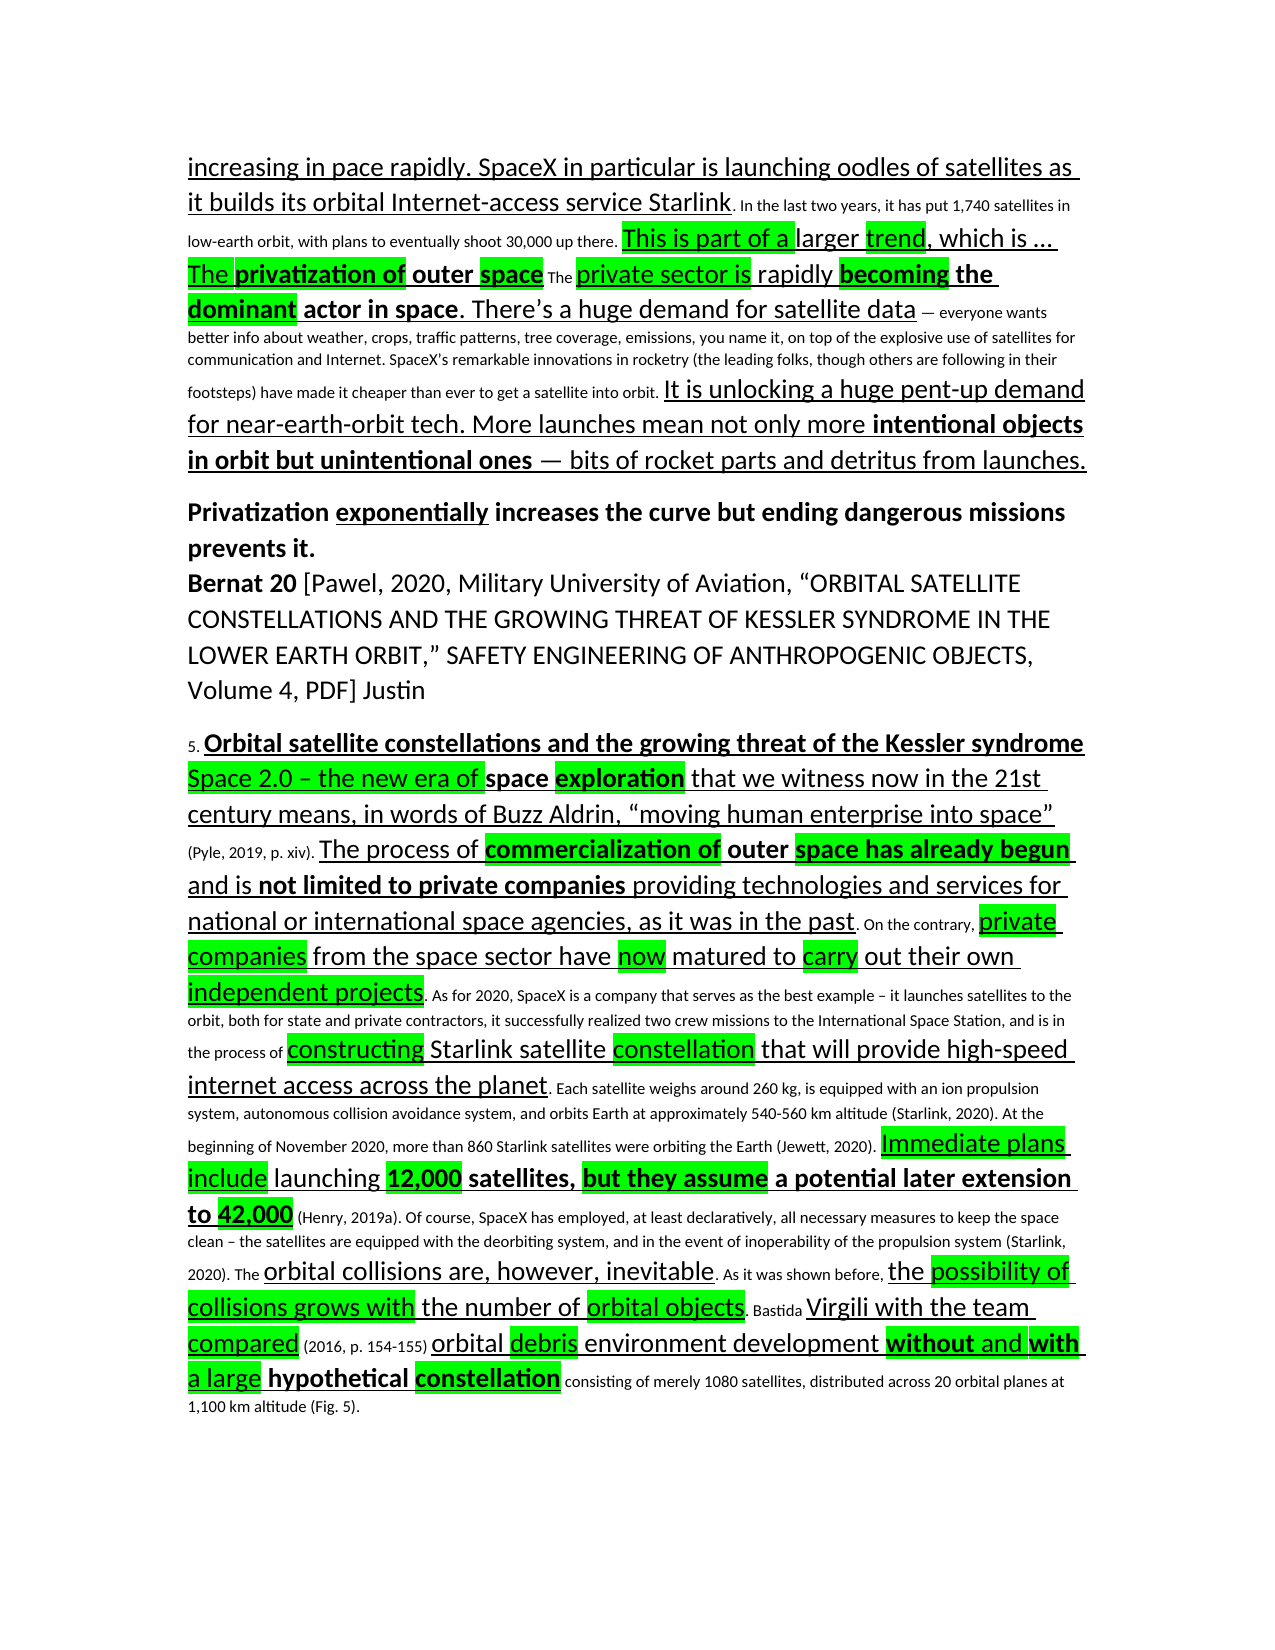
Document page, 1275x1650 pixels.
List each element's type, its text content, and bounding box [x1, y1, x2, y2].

text Bernat 20 [Pawel, 2020, Military University of Aviation, “ORBITAL SATELLITE CONSTELLATIONS AND THE GROWING THREAT OF KESSLER SYNDROME IN THE LOWER EARTH ORBIT,” SAFETY ENGINEERING OF ANTHROPOGENIC OBJECTS, Volume 4, PDF] Justin [187, 567, 1087, 707]
subtitle Privatization exponentially increases the curve but ending dangerous missions prevents it. [187, 495, 1087, 564]
text 5. Orbital satellite constellations and the growing threat of the Kessler syndrome Space 2.0 – the new era of space exploration that we witness now in the 21st century means, in words of Buzz Aldrin, “moving human enterprise into space” (Pyle, 2019, p. xiv). The process of commercialization of outer space has already begun and is not limited to private companies providing technologies and services for national or international space agencies, as it was in the past. On the contrary, private companies from the space sector have now matured to carry out their own independent projects. As for 2020, SpaceX is a company that serves as the best example – it launches satellites to the orbit, both for state and private contractors, it successfully realized two crew missions to the International Space Station, and is in the process of constructing Starlink satellite constellation that will provide high-speed internet access across the planet. Each satellite weighs around 260 kg, is equipped with an ion propulsion system, autonomous collision avoidance system, and orbits Earth at approximately 540-560 km altitude (Starlink, 2020). At the beginning of November 2020, more than 860 Starlink satellites were orbiting the Earth (Jewett, 2020). Immediate plans include launching 12,000 satellites, but they assume a potential later extension to 42,000 (Henry, 2019a). Of course, SpaceX has employed, at least declaratively, all necessary measures to keep the space clean – the satellites are equipped with the deorbiting system, and in the event of inoperability of the propulsion system (Starlink, 2020). The orbital collisions are, however, inevitable. As it was shown before, the possibility of collisions grows with the number of orbital objects. Bastida Virgili with the team compared (2016, p. 154-155) orbital debris environment development without and with a large hypothetical constellation consisting of merely 1080 satellites, distributed across 20 orbital planes at 1,100 km altitude (Fig. 5). [187, 726, 1087, 1416]
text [187, 150, 1087, 471]
